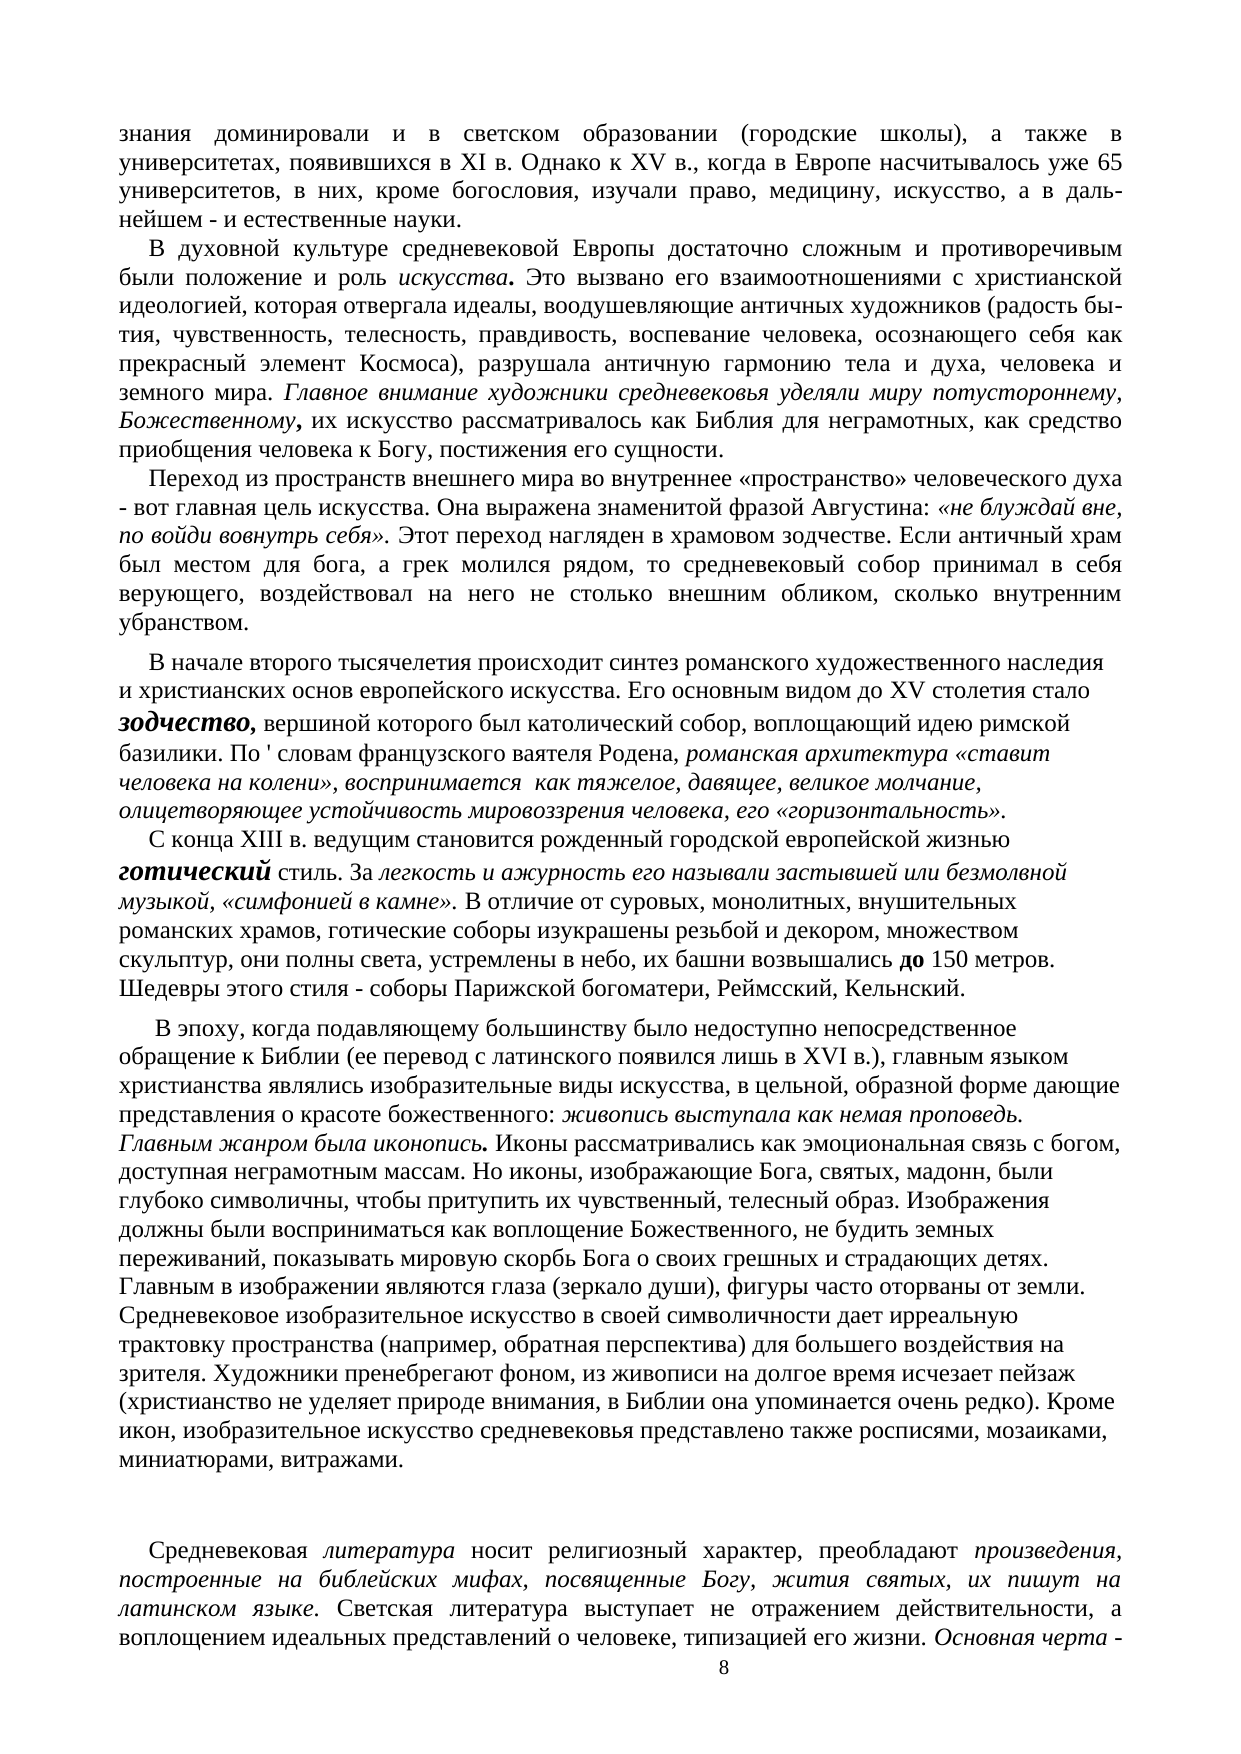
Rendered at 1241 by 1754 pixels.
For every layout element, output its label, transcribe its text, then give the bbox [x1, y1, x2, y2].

text С конца XIII в. ведущим становится рожденный городской европейской жизнью готический стиль. За легкость и ажурность его называли застывшей или безмолвной музыкой, «симфонией в камне». В отличие от суровых, монолитных, внушительных романских храмов, готические соборы изукрашены резьбой и декором, множеством скульптур, они полны света, устремлены в небо, их башни возвышались до 150 метров. Шедевры этого стиля - соборы Парижской богоматери, Реймсский, Кельнский. [119, 824, 1122, 1001]
text В начале второго тысячелетия происходит синтез романского художественного наследия и христианских основ европейского искусства. Его основным видом до XV столетия стало зодчество, вершиной которого был католический собор, воплощающий идею римской базилики. По ' словам французского ваятеля Родена, романская архитектура «ставит человека на колени», воспринимается как тяжелое, давящее, великое молчание, олицетворяющее устойчивость мировоззрения человека, его «горизонтальность». [119, 647, 1122, 824]
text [119, 1535, 1122, 1650]
text Переход из пространств внешнего мира во внутреннее «пространство» человеческого духа - вот главная цель искусства. Она выражена знаменитой фразой Августина: «не блуждай вне, по войди вовнутрь себя». Этот переход нагляден в храмовом зодчестве. Если античный храм был местом для бога, а грек молился рядом, то средневековый собор принимал в себя верующего, воздействовал на него не столько внешним обликом, сколько внутренним убранством. [119, 463, 1122, 636]
text В эпоху, когда подавляющему большинству было недоступно непосредственное обращение к Библии (ее перевод с латинского появился лишь в XVI в.), главным языком христианства являлись изобразительные виды искусства, в цельной, образной форме дающие представления о красоте божественного: живопись выступала как немая проповедь. Главным жанром была иконопись. Иконы рассматривались как эмоциональная связь с богом, доступная неграмотным массам. Но иконы, изображающие Бога, святых, мадонн, были глубоко символичны, чтобы притупить их чувственный, телесный образ. Изображения должны были восприниматься как воплощение Божественного, не будить земных переживаний, показывать мировую скорбь Бога о своих грешных и страдающих детях. Главным в изображении являются глаза (зеркало души), фигуры часто оторваны от земли. Средневековое изобразительное искусство в своей символичности дает ирреальную трактовку пространства (например, обратная перспектива) для большего воздействия на зрителя. Художники пренебрегают фоном, из живописи на долгое время исчезает пейзаж (христианство не уделяет природе внимания, в Библии она упоминается очень редко). Кроме икон, изобразительное искусство средневековья представлено также росписями, мозаиками, миниатюрами, витражами. [119, 1013, 1122, 1473]
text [119, 118, 1122, 233]
text В духовной культуре средневековой Европы достаточно сложным и противоречивым были положение и роль искусства. Это вызвано его взаимоотношениями с христианской идеологией, которая отвергала идеалы, воодушевляющие античных художников (радость бытия, чувственность, телесность, правдивость, воспевание человека, осознающего себя как прекрасный элемент Космоса), разрушала античную гармонию тела и духа, человека и земного мира. Главное внимание художники средневековья уделяли миру потустороннему, Божественному, их искусство рассматривалось как Библия для неграмотных, как средство приобщения человека к Богу, постижения его сущности. [119, 233, 1122, 463]
